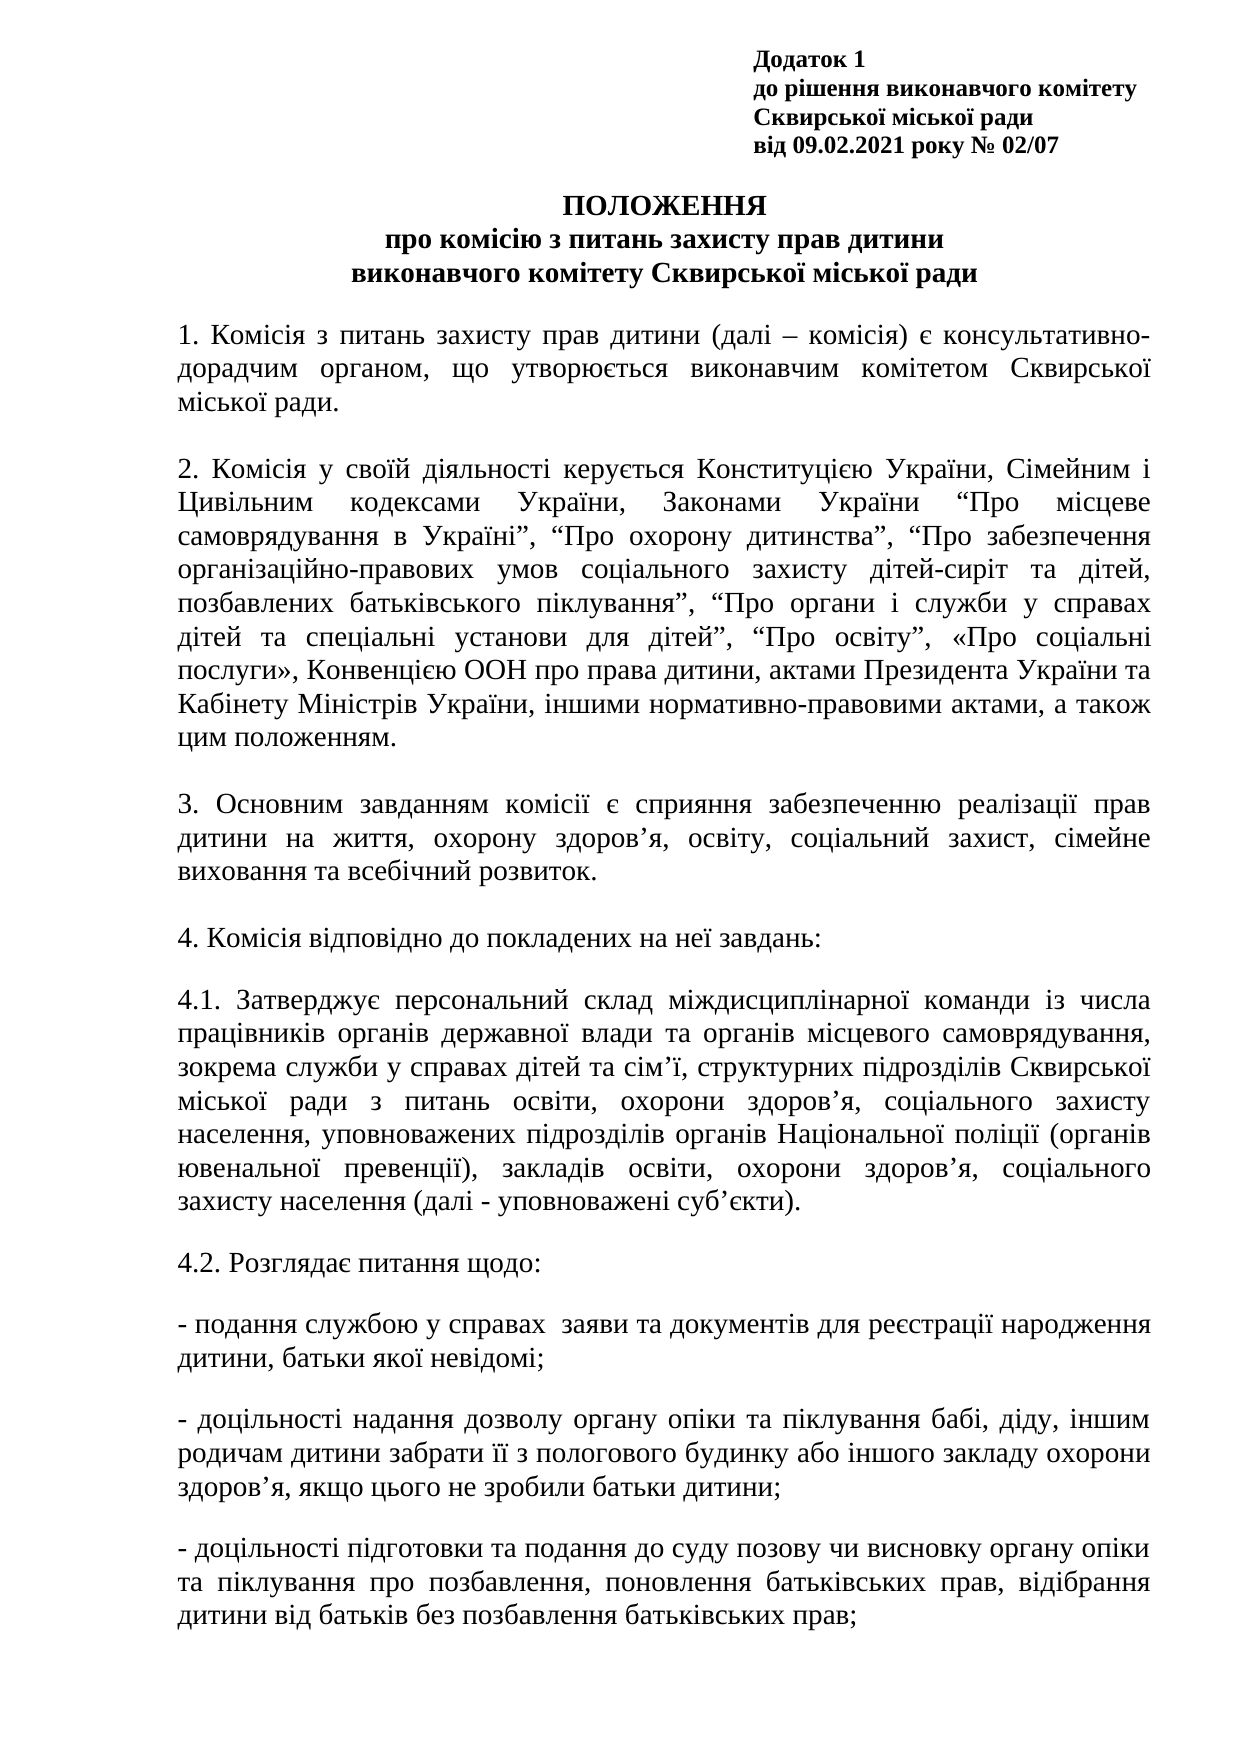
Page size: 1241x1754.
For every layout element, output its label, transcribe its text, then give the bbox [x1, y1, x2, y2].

text до рішення виконавчого комітету [177, 73, 1152, 102]
text 2. Комісія у своїй діяльності керується Конституцією України, Сімейним і Цивільним кодексами України, Законами України “Про місцеве самоврядування в Україні”, “Про охорону дитинства”, “Про забезпечення організаційно-правових умов соціального захисту дітей-сиріт та дітей, позбавлених батьківського піклування”, “Про органи і служби у справах дітей та спеціальні установи для дітей”, “Про освіту”, «Про соціальні послуги», Конвенцією ООН про права дитини, актами Президента України та Кабінету Міністрів України, іншими нормативно-правовими актами, а також цим положенням. [177, 451, 1152, 753]
text Додаток 1 [177, 44, 1152, 73]
text 3. Основним завданням комісії є сприяння забезпеченню реалізації прав дитини на життя, охорону здоров’я, освіту, соціальний захист, сімейне виховання та всебічний розвиток. [177, 786, 1152, 887]
text Сквирської міської ради [177, 102, 1152, 131]
text 4.1. Затверджує персональний склад міждисциплінарної команди із числа працівників органів державної влади та органів місцевого самоврядування, зокрема служби у справах дітей та сім’ї, структурних підрозділів Сквирської міської ради з питань освіти, охорони здоров’я, соціального захисту населення, уповноважених підрозділів органів Національної поліції (органів ювенальної превенції), закладів освіти, охорони здоров’я, соціального захисту населення (далі - уповноважені суб’єкти). [177, 954, 1152, 1217]
text 4.2. Розглядає питання щодо: [177, 1245, 1152, 1278]
text 1. Комісія з питань захисту прав дитини (далі – комісія) є консультативно-дорадчим органом, що утворюється виконавчим комітетом Сквирської міської ради. [177, 289, 1152, 417]
text - подання службою у справах заяви та документів для реєстрації народження дитини, батьки якої невідомі; [177, 1278, 1152, 1373]
text від 09.02.2021 року № 02/07 [177, 131, 1152, 159]
text - доцільності надання дозволу органу опіки та піклування бабі, діду, іншим родичам дитини забрати її з пологового будинку або іншого закладу охорони здоров’я, якщо цього не зробили батьки дитини; [177, 1373, 1152, 1502]
text - доцільності підготовки та подання до суду позову чи висновку органу опіки та піклування про позбавлення, поновлення батьківських прав, відібрання дитини від батьків без позбавлення батьківських прав; [177, 1502, 1152, 1631]
text ПОЛОЖЕННЯ про комісію з питань захисту прав дитини виконавчого комітету Сквирської міської ради [177, 188, 1152, 289]
text 4. Комісія відповідно до покладених на неї завдань: [177, 921, 1152, 954]
